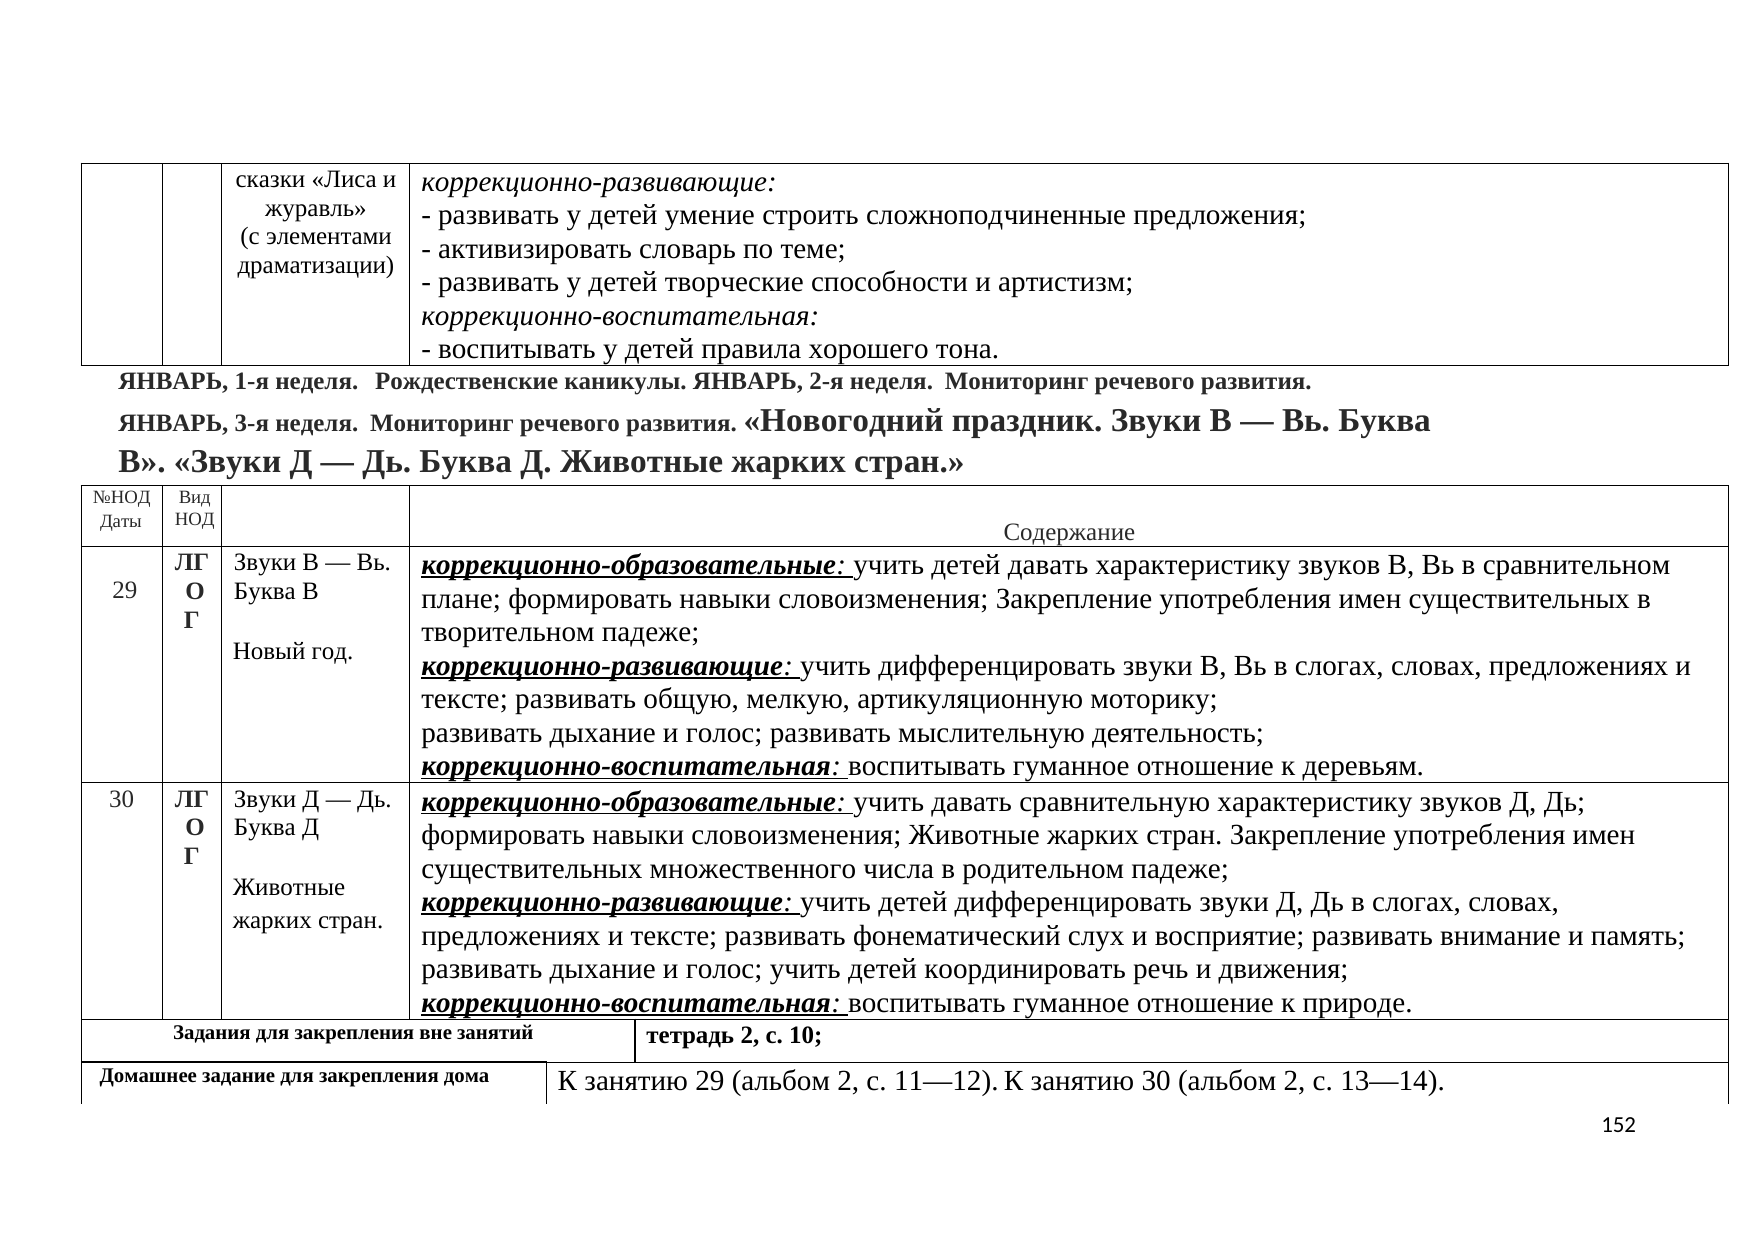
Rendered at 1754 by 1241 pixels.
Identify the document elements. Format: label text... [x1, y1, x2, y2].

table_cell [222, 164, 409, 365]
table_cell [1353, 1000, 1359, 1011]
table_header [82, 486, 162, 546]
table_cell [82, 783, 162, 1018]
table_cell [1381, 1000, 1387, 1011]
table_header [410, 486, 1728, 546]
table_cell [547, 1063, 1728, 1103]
text ЯНВАРЬ, 1-я неделя. Рождественские каникулы. ЯНВАРЬ, 2-я неделя. Мониторинг речевого развития. [118, 366, 1639, 395]
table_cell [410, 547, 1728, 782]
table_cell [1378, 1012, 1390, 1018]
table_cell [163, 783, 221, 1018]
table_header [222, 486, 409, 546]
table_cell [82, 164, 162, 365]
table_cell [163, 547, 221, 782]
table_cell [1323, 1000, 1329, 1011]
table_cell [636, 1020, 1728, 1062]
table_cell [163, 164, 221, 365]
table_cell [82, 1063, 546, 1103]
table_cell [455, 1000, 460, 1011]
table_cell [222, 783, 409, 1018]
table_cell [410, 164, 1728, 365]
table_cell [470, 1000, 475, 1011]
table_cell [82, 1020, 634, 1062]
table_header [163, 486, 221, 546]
text ЯНВАРЬ, 3-я неделя. Мониторинг речевого развития. «Новогодний праздник. Звуки В — Вь. Буква В». «Звуки Д — Дь. Буква Д. Животные жарких стран.» [118, 400, 1485, 479]
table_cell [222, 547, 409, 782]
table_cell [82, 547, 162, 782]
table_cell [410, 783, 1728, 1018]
